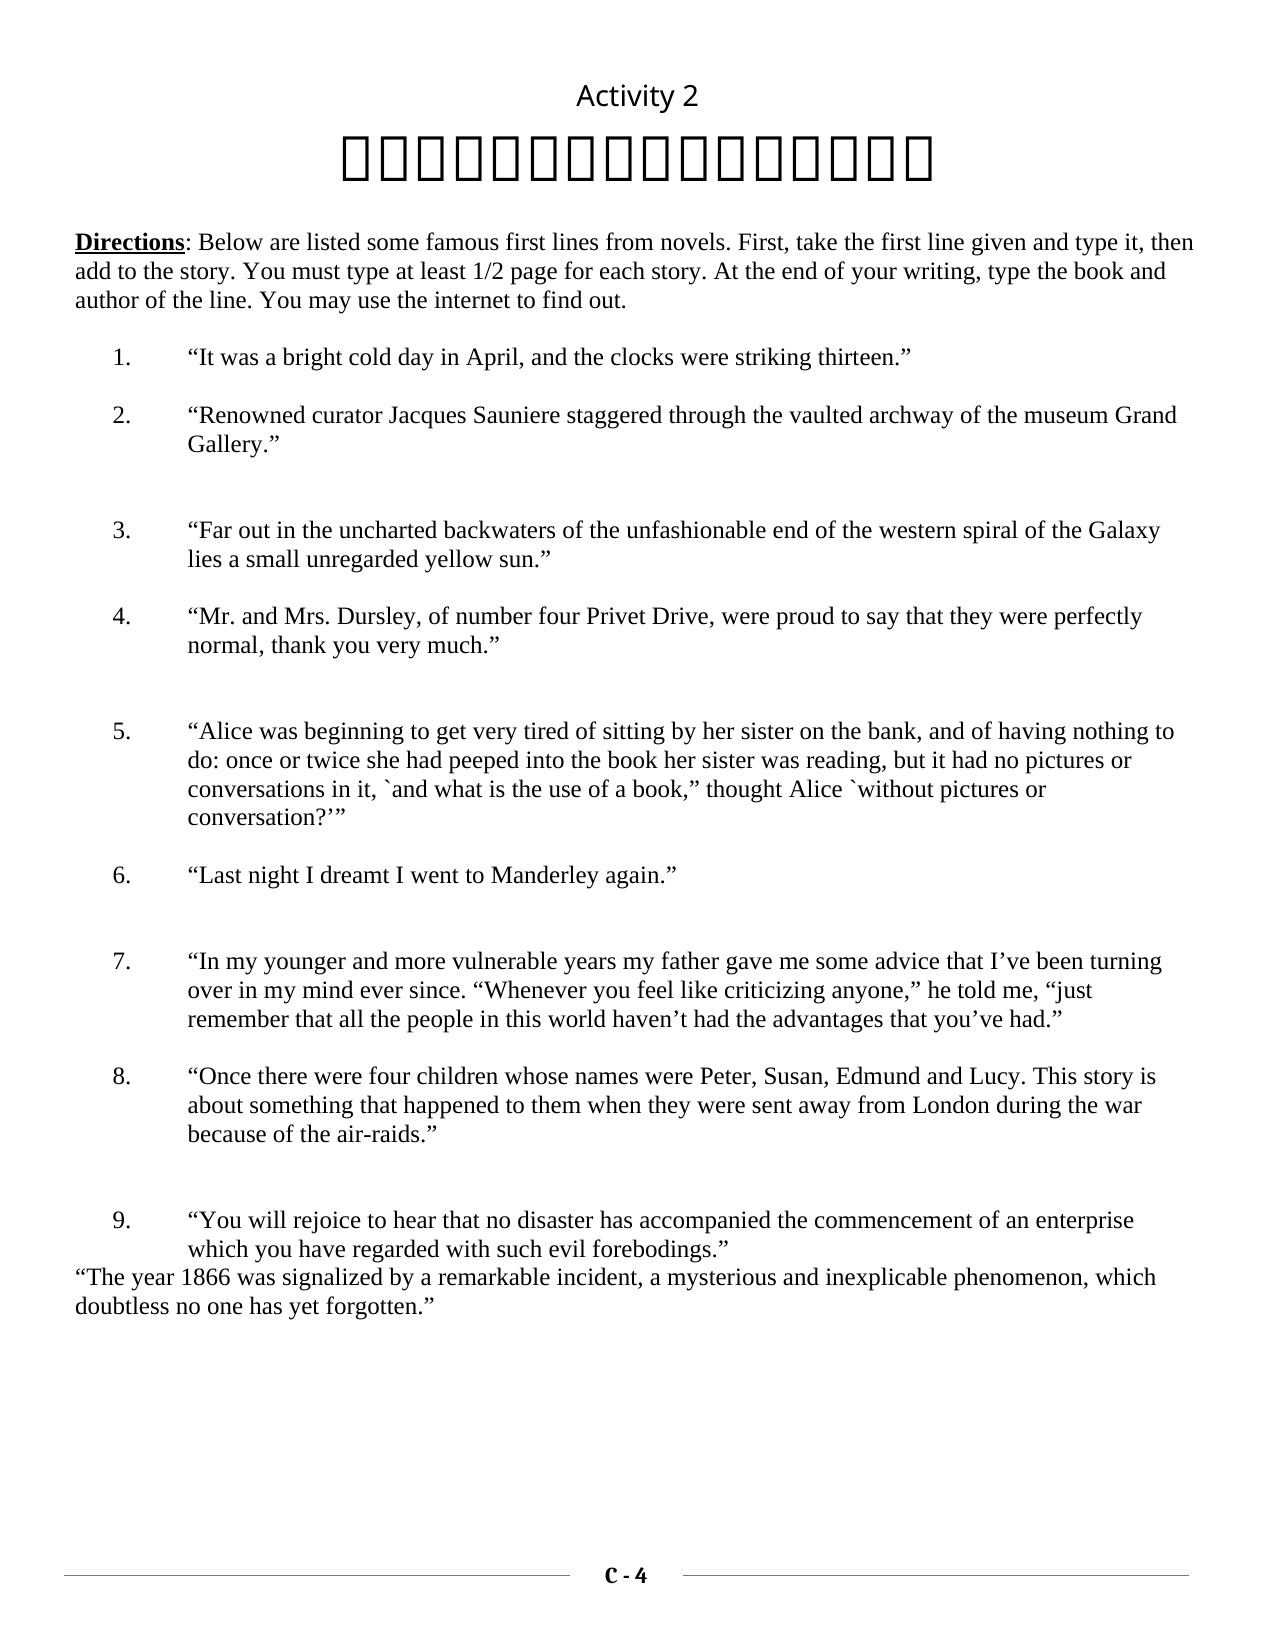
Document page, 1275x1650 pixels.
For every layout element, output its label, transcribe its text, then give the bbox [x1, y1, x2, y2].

text Directions: Below are listed some famous first lines from novels. First, take the first line given and type it, then add to the story. You must type at least 1/2 page for each story. At the end of your writing, type the book and author of the line. You may use the internet to find out. [75, 227, 1200, 314]
list “You will rejoice to hear that no disaster has accompanied the commencement of an enterprise which you have regarded with such evil forebodings.” [112, 1205, 1200, 1262]
text  [75, 115, 1200, 200]
text “The year 1866 was signalized by a remarkable incident, a mysterious and inexplicable phenomenon, which doubtless no one has yet forgotten.” [75, 1262, 1200, 1435]
list “Last night I dreamt I went to Manderley again.” [112, 860, 1200, 889]
list “Mr. and Mrs. Dursley, of number , were proud to say that they were perfectly normal, thank you very much.” [112, 601, 1200, 659]
text Activity 2 [75, 75, 1200, 115]
list “In my younger and more vulnerable years my father gave me some advice that I’ve been turning over in my mind ever since. “Whenever you feel like criticizing anyone,” he told me, “just remember that all the people in this world haven’t had the advantages that you’ve had.” [112, 946, 1200, 1032]
list “Once there were four children whose names were Peter, Susan, Edmund and Lucy. This story is about something that happened to them when they were sent away from during the war because of the air-raids.” [112, 1061, 1200, 1147]
list “Far out in the uncharted backwaters of the unfashionable end of the western spiral of the Galaxy lies a small unregarded yellow sun.” [112, 515, 1200, 572]
list “It was a bright cold day in April, and the clocks were striking thirteen.” [112, 342, 1200, 371]
list “ was beginning to get very tired of sitting by her sister on the bank, and of having nothing to do: once or twice she had peeped into the book her sister was reading, but it had no pictures or conversations in it, `and what is the use of a book,” thought `without pictures or conversation?’” [112, 716, 1200, 831]
list “Renowned curator Jacques Sauniere staggered through the vaulted archway of the museum Grand Gallery.” [112, 400, 1200, 457]
